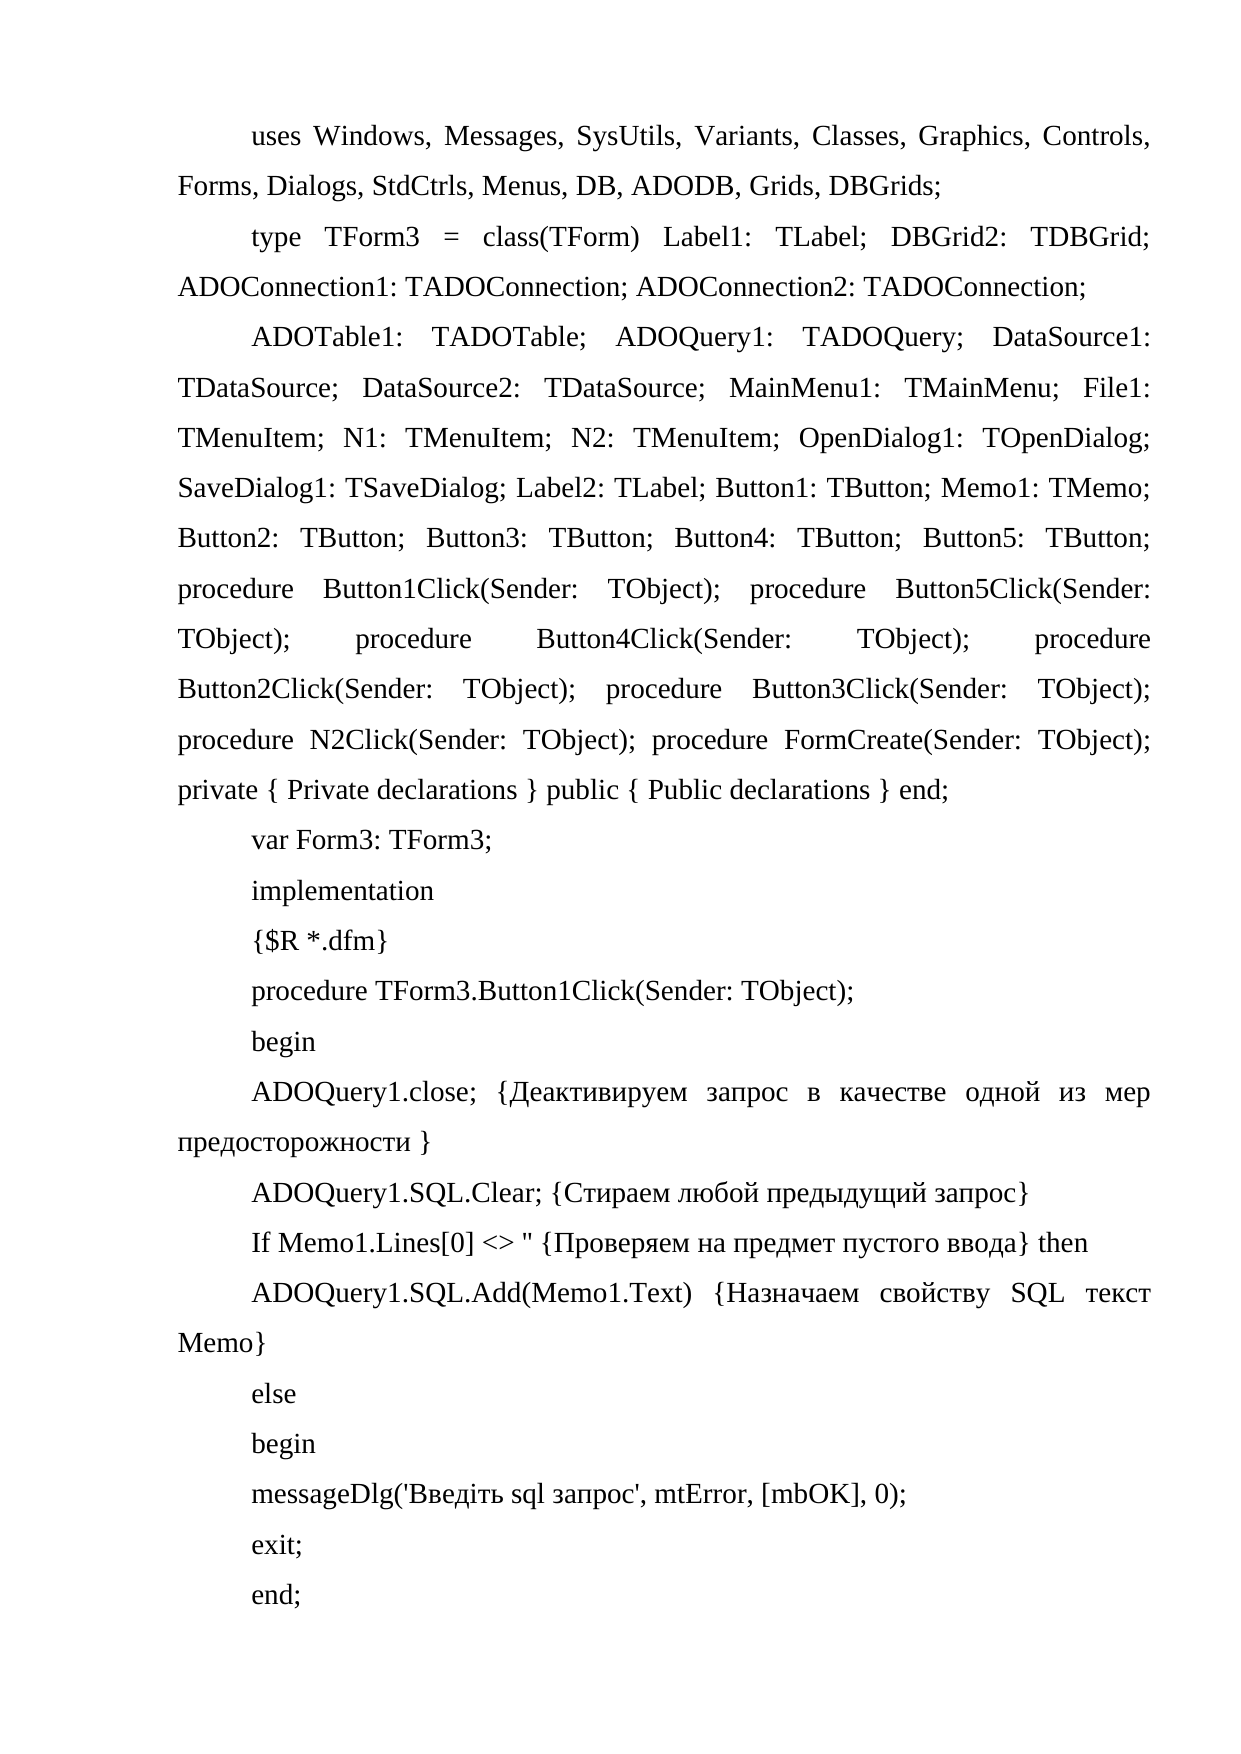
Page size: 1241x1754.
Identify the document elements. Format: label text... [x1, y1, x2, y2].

text var Form3: TForm3; [177, 822, 1152, 856]
text ADOQuery1.SQL.Clear; {Стираем любой предыдущий запрос} [177, 1175, 1152, 1208]
text messageDlg('Введіть sql запрос', mtError, [mbOK], 0); [177, 1477, 1152, 1510]
text If Memo1.Lines[0] <> '' {Проверяем на предмет пустого ввода} then [177, 1225, 1152, 1258]
text type TForm3 = class(TForm) Label1: TLabel; DBGrid2: TDBGrid; ADOConnection1: TADOConnection; ADOConnection2: TADOConnection; [177, 219, 1152, 303]
text else [177, 1376, 1152, 1409]
text end; [177, 1577, 1152, 1611]
text begin [177, 1426, 1152, 1460]
text {$R *.dfm} [177, 923, 1152, 957]
text ADOQuery1.SQL.Add(Memo1.Text) {Назначаем свойству SQL текст Memo} [177, 1275, 1152, 1359]
text ADOQuery1.close; {Деактивируем запрос в качестве одной из мер предосторожности } [177, 1074, 1152, 1158]
text begin [177, 1024, 1152, 1057]
text implementation [177, 873, 1152, 906]
text exit; [177, 1527, 1152, 1560]
text uses Windows, Messages, SysUtils, Variants, Classes, Graphics, Controls, Forms, Dialogs, StdCtrls, Menus, DB, ADODB, Grids, DBGrids; [177, 118, 1152, 202]
text procedure TForm3.Button1Click(Sender: TObject); [177, 973, 1152, 1007]
text ADOTable1: TADOTable; ADOQuery1: TADOQuery; DataSource1: TDataSource; DataSource2: TDataSource; MainMenu1: TMainMenu; File1: TMenuItem; N1: TMenuItem; N2: TMenuItem; OpenDialog1: TOpenDialog; SaveDialog1: TSaveDialog; Label2: TLabel; Button1: TButton; Memo1: TMemo; Button2: TButton; Button3: TButton; Button4: TButton; Button5: TButton; procedure Button1Click(Sender: TObject); procedure Button5Click(Sender: TObject); procedure Button4Click(Sender: TObject); procedure Button2Click(Sender: TObject); procedure Button3Click(Sender: TObject); procedure N2Click(Sender: TObject); procedure FormCreate(Sender: TObject); private { Private declarations } public { Public declarations } end; [177, 319, 1152, 806]
